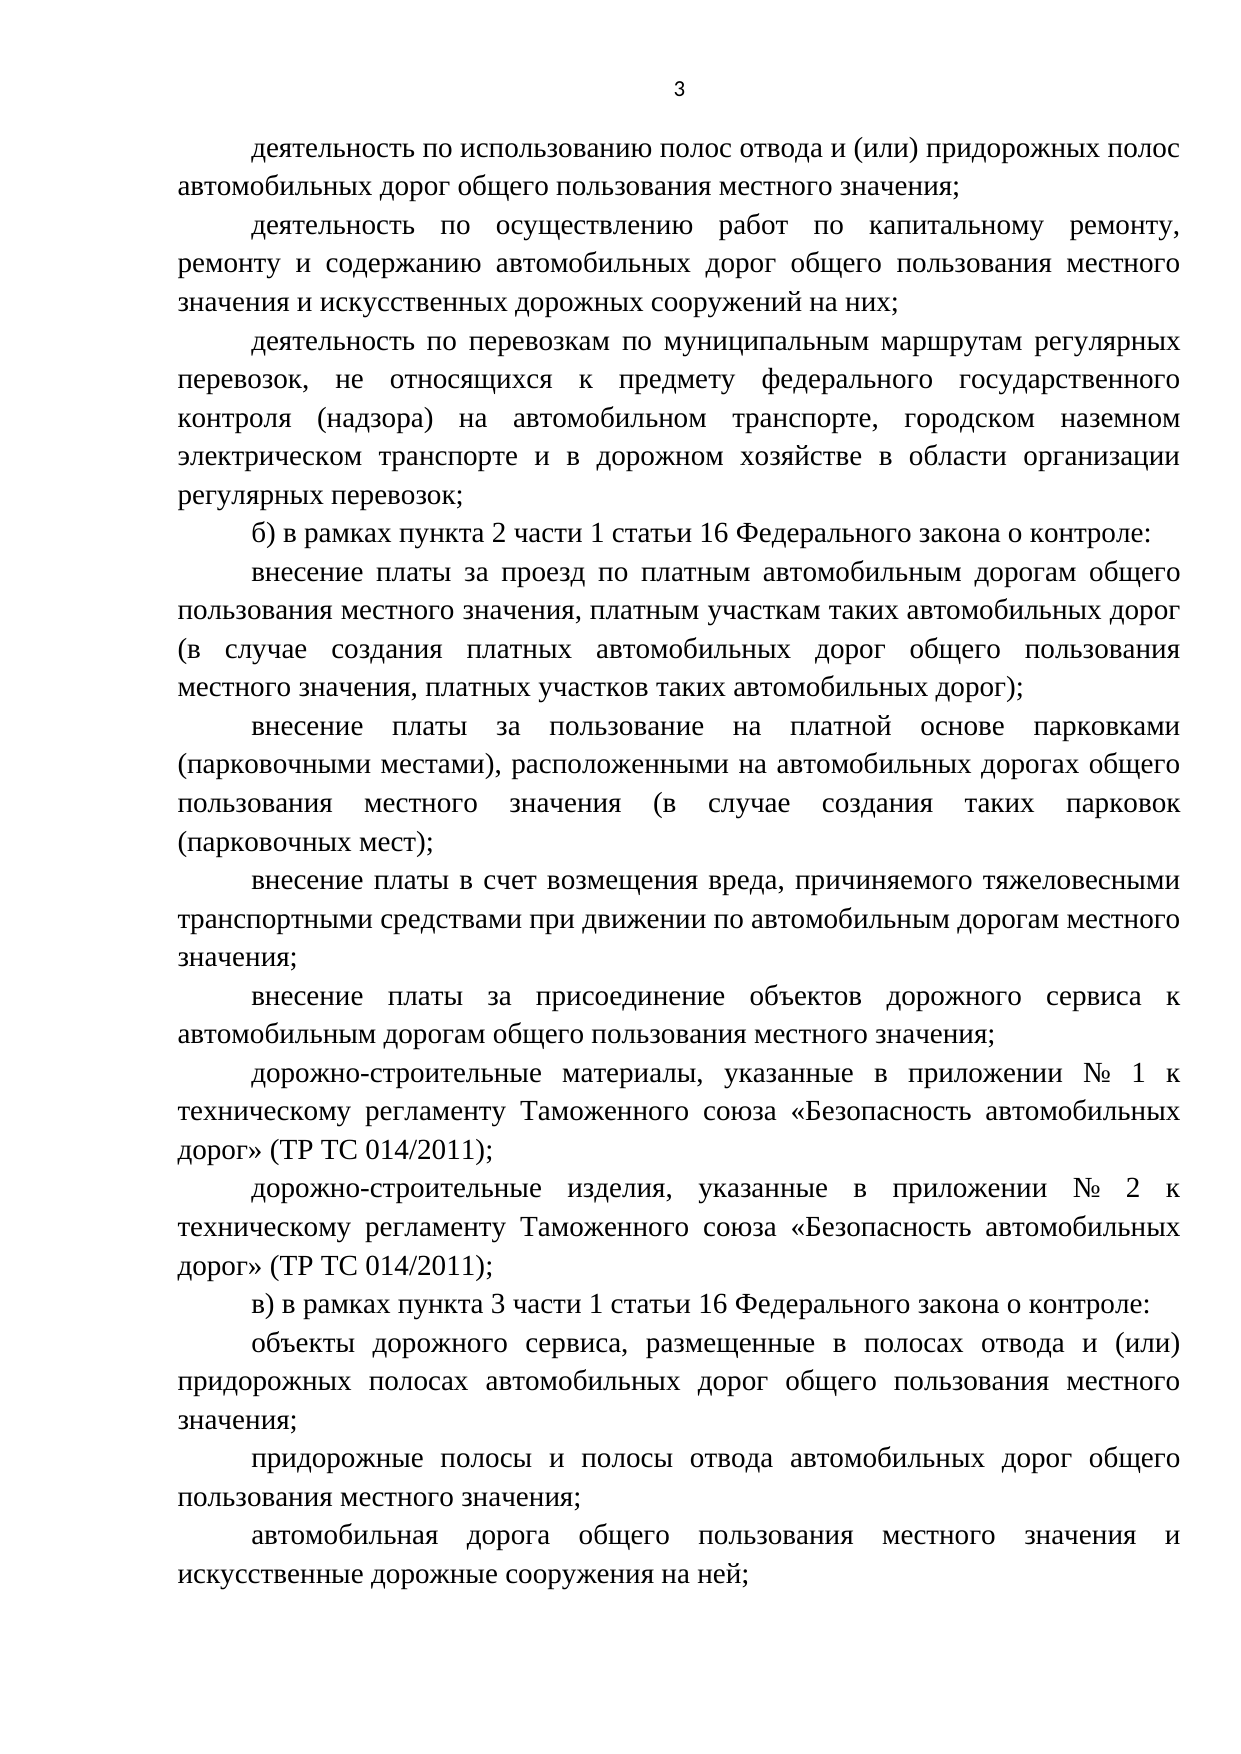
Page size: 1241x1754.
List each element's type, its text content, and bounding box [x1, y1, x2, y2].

text автомобильная дорога общего пользования местного значения и искусственные дорожные сооружения на ней; [177, 1517, 1181, 1589]
text придорожные полосы и полосы отвода автомобильных дорог общего пользования местного значения; [177, 1440, 1181, 1512]
text объекты дорожного сервиса, размещенные в полосах отвода и (или) придорожных полосах автомобильных дорог общего пользования местного значения; [177, 1325, 1181, 1435]
text внесение платы в счет возмещения вреда, причиняемого тяжеловесными транспортными средствами при движении по автомобильным дорогам местного значения; [177, 862, 1181, 973]
text б) в рамках пункта 2 части 1 статьи 16 Федерального закона о контроле: [177, 515, 1181, 549]
text деятельность по осуществлению работ по капитальному ремонту, ремонту и содержанию автомобильных дорог общего пользования местного значения и искусственных дорожных сооружений на них; [177, 207, 1181, 318]
text внесение платы за пользование на платной основе парковками (парковочными местами), расположенными на автомобильных дорогах общего пользования местного значения (в случае создания таких парковок (парковочных мест); [177, 708, 1181, 857]
text внесение платы за проезд по платным автомобильным дорогам общего пользования местного значения, платным участкам таких автомобильных дорог (в случае создания платных автомобильных дорог общего пользования местного значения, платных участков таких автомобильных дорог); [177, 554, 1181, 703]
text дорожно-строительные изделия, указанные в приложении № 2 к техническому регламенту Таможенного союза «Безопасность автомобильных дорог» (ТР ТС 014/2011); [177, 1171, 1181, 1281]
text внесение платы за присоединение объектов дорожного сервиса к автомобильным дорогам общего пользования местного значения; [177, 978, 1181, 1050]
text деятельность по перевозкам по муниципальным маршрутам регулярных перевозок, не относящихся к предмету федерального государственного контроля (надзора) на автомобильном транспорте, городском наземном электрическом транспорте и в дорожном хозяйстве в области организации регулярных перевозок; [177, 323, 1181, 510]
text деятельность по использованию полос отвода и (или) придорожных полос автомобильных дорог общего пользования местного значения; [177, 130, 1181, 202]
text дорожно-строительные материалы, указанные в приложении № 1 к техническому регламенту Таможенного союза «Безопасность автомобильных дорог» (ТР ТС 014/2011); [177, 1055, 1181, 1166]
text в) в рамках пункта 3 части 1 статьи 16 Федерального закона о контроле: [177, 1286, 1181, 1320]
